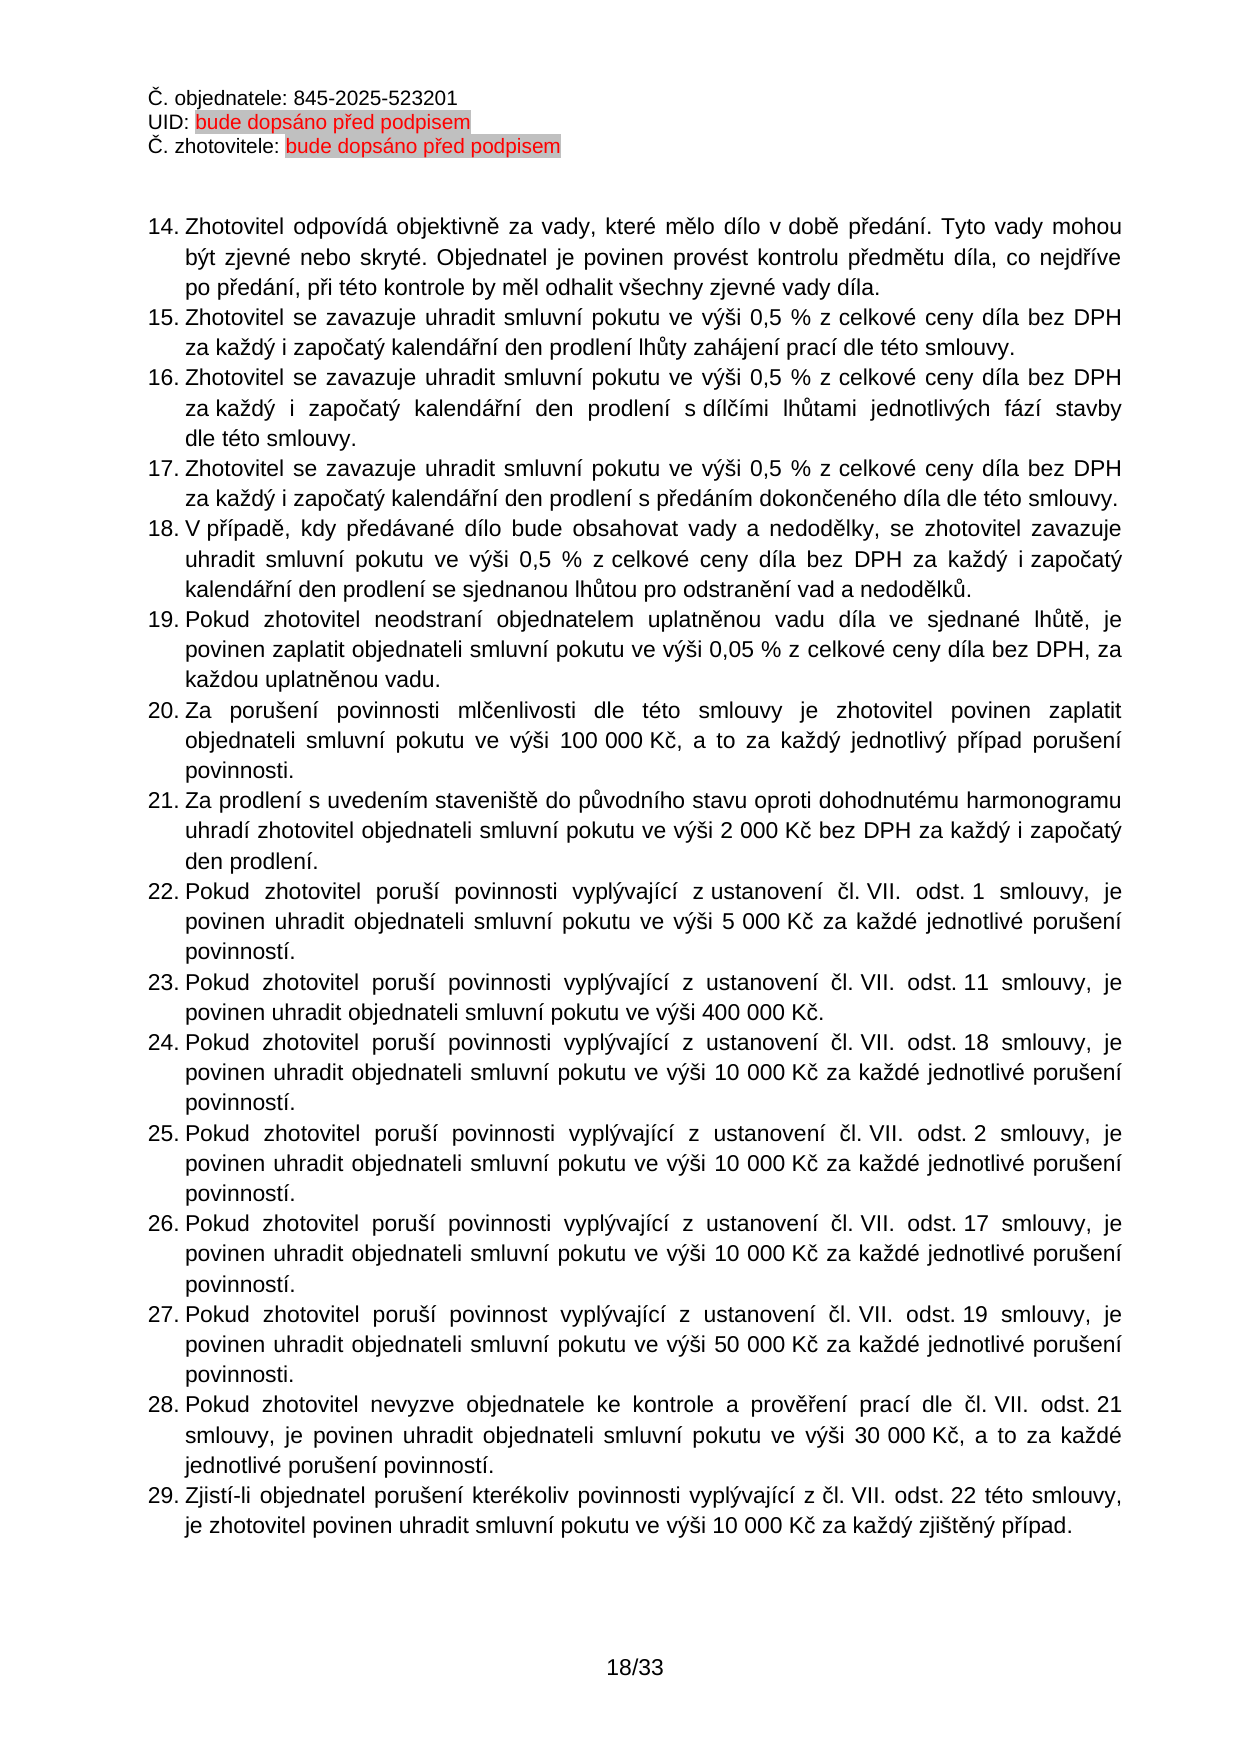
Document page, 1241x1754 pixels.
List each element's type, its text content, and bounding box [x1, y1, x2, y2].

list Zjistí-li objednatel porušení kterékoliv povinnosti vyplývající z čl. VII. odst. 22 této smlouvy, je zhotovitel povinen uhradit smluvní pokutu ve výši 10 000 Kč za každý zjištěný případ. [148, 1482, 1122, 1539]
list Pokud zhotovitel poruší povinnosti vyplývající z ustanovení čl. VII. odst. 18 smlouvy, je povinen uhradit objednateli smluvní pokutu ve výši 10 000 Kč za každé jednotlivé porušení povinností. [148, 1029, 1122, 1116]
list Pokud zhotovitel poruší povinnost vyplývající z ustanovení čl. VII. odst. 19 smlouvy, je povinen uhradit objednateli smluvní pokutu ve výši 50 000 Kč za každé jednotlivé porušení povinnosti. [148, 1301, 1122, 1388]
list Pokud zhotovitel poruší povinnosti vyplývající z ustanovení čl. VII. odst. 11 smlouvy, je povinen uhradit objednateli smluvní pokutu ve výši 400 000 Kč. [148, 968, 1122, 1025]
list V případě, kdy předávané dílo bude obsahovat vady a nedodělky, se zhotovitel zavazuje uhradit smluvní pokutu ve výši 0,5 % z celkové ceny díla bez DPH za každý i započatý kalendářní den prodlení se sjednanou lhůtou pro odstranění vad a nedodělků. [148, 515, 1122, 602]
list Pokud zhotovitel nevyzve objednatele ke kontrole a prověření prací dle čl. VII. odst. 21 smlouvy, je povinen uhradit objednateli smluvní pokutu ve výši 30 000 Kč, a to za každé jednotlivé porušení povinností. [148, 1391, 1122, 1478]
list Za prodlení s uvedením staveniště do původního stavu oproti dohodnutému harmonogramu uhradí zhotovitel objednateli smluvní pokutu ve výši 2 000 Kč bez DPH za každý i započatý den prodlení. [148, 787, 1122, 874]
list Zhotovitel se zavazuje uhradit smluvní pokutu ve výši 0,5 % z celkové ceny díla bez DPH za každý i započatý kalendářní den prodlení s dílčími lhůtami jednotlivých fází stavby dle této smlouvy. [148, 364, 1122, 451]
list Pokud zhotovitel poruší povinnosti vyplývající z ustanovení čl. VII. odst. 17 smlouvy, je povinen uhradit objednateli smluvní pokutu ve výši 10 000 Kč za každé jednotlivé porušení povinností. [148, 1210, 1122, 1297]
list Za porušení povinnosti mlčenlivosti dle této smlouvy je zhotovitel povinen zaplatit objednateli smluvní pokutu ve výši 100 000 Kč, a to za každý jednotlivý případ porušení povinnosti. [148, 697, 1122, 783]
list Zhotovitel se zavazuje uhradit smluvní pokutu ve výši 0,5 % z celkové ceny díla bez DPH za každý i započatý kalendářní den prodlení s předáním dokončeného díla dle této smlouvy. [148, 455, 1122, 512]
list Zhotovitel odpovídá objektivně za vady, které mělo dílo v době předání. Tyto vady mohou být zjevné nebo skryté. Objednatel je povinen provést kontrolu předmětu díla, co nejdříve po předání, při této kontrole by měl odhalit všechny zjevné vady díla. [148, 213, 1122, 300]
list Pokud zhotovitel poruší povinnosti vyplývající z ustanovení čl. VII. odst. 2 smlouvy, je povinen uhradit objednateli smluvní pokutu ve výši 10 000 Kč za každé jednotlivé porušení povinností. [148, 1119, 1122, 1206]
list Pokud zhotovitel neodstraní objednatelem uplatněnou vadu díla ve sjednané lhůtě, je povinen zaplatit objednateli smluvní pokutu ve výši 0,05 % z celkové ceny díla bez DPH, za každou uplatněnou vadu. [148, 606, 1122, 693]
list Zhotovitel se zavazuje uhradit smluvní pokutu ve výši 0,5 % z celkové ceny díla bez DPH za každý i započatý kalendářní den prodlení lhůty zahájení prací dle této smlouvy. [148, 304, 1122, 361]
list Pokud zhotovitel poruší povinnosti vyplývající z ustanovení čl. VII. odst. 1 smlouvy, je povinen uhradit objednateli smluvní pokutu ve výši 5 000 Kč za každé jednotlivé porušení povinností. [148, 878, 1122, 965]
